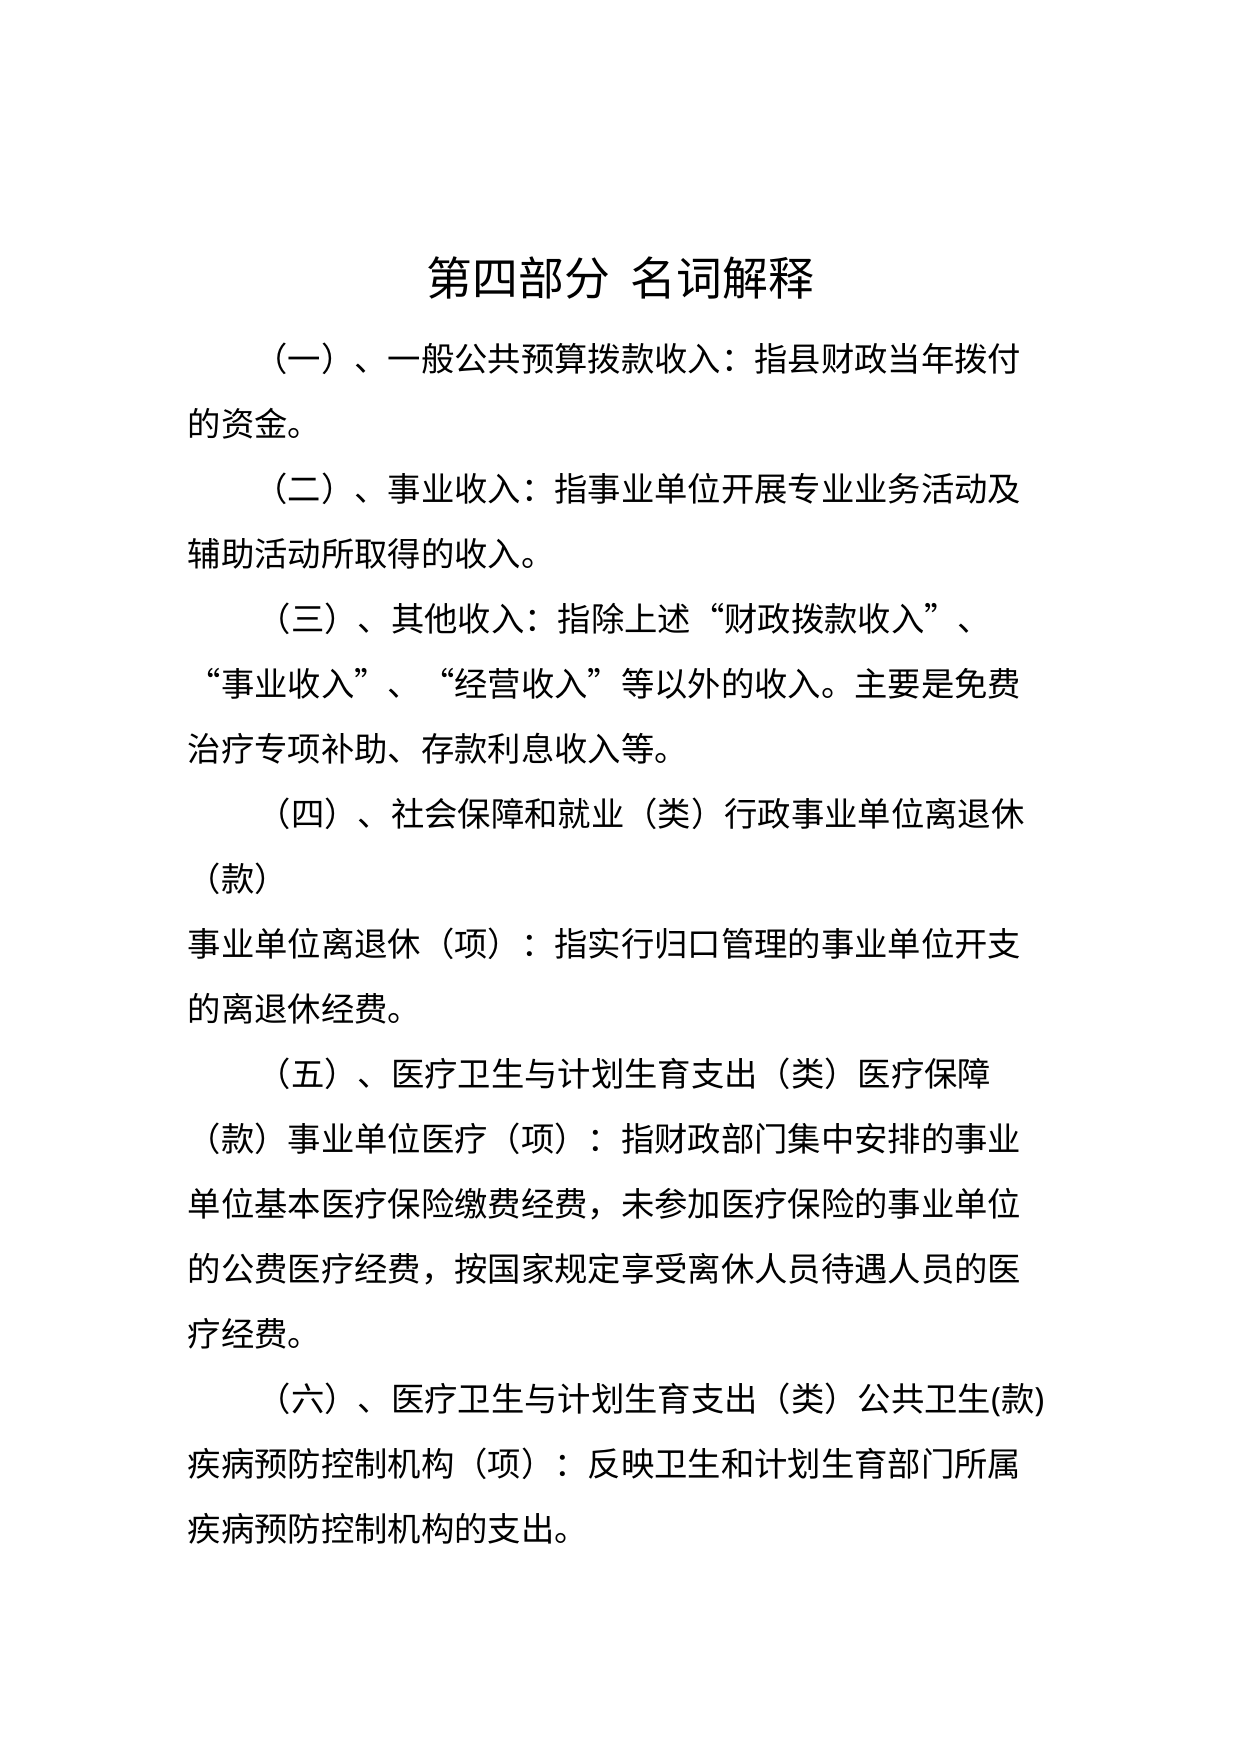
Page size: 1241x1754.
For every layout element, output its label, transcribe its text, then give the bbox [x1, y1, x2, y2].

text （五）、医疗卫生与计划生育支出（类）医疗保障（款）事业单位医疗（项）：指财政部门集中安排的事业单位基本医疗保险缴费经费，未参加医疗保险的事业单位的公费医疗经费，按国家规定享受离休人员待遇人员的医疗经费。 [187, 1039, 1053, 1364]
text （四）、社会保障和就业（类）行政事业单位离退休（款） [187, 779, 1053, 909]
text （一）、一般公共预算拨款收入：指县财政当年拨付的资金。 [187, 324, 1053, 454]
text 第四部分 名词解释 [187, 227, 1053, 324]
text （二）、事业收入：指事业单位开展专业业务活动及辅助活动所取得的收入。 [187, 454, 1053, 584]
text （六）、医疗卫生与计划生育支出（类）公共卫生(款)疾病预防控制机构（项）：反映卫生和计划生育部门所属疾病预防控制机构的支出。 [187, 1364, 1053, 1559]
text （三）、其他收入：指除上述“财政拨款收入”、“事业收入”、“经营收入”等以外的收入。主要是免费治疗专项补助、存款利息收入等。 [187, 584, 1053, 779]
text 事业单位离退休（项）：指实行归口管理的事业单位开支的离退休经费。 [187, 909, 1053, 1039]
